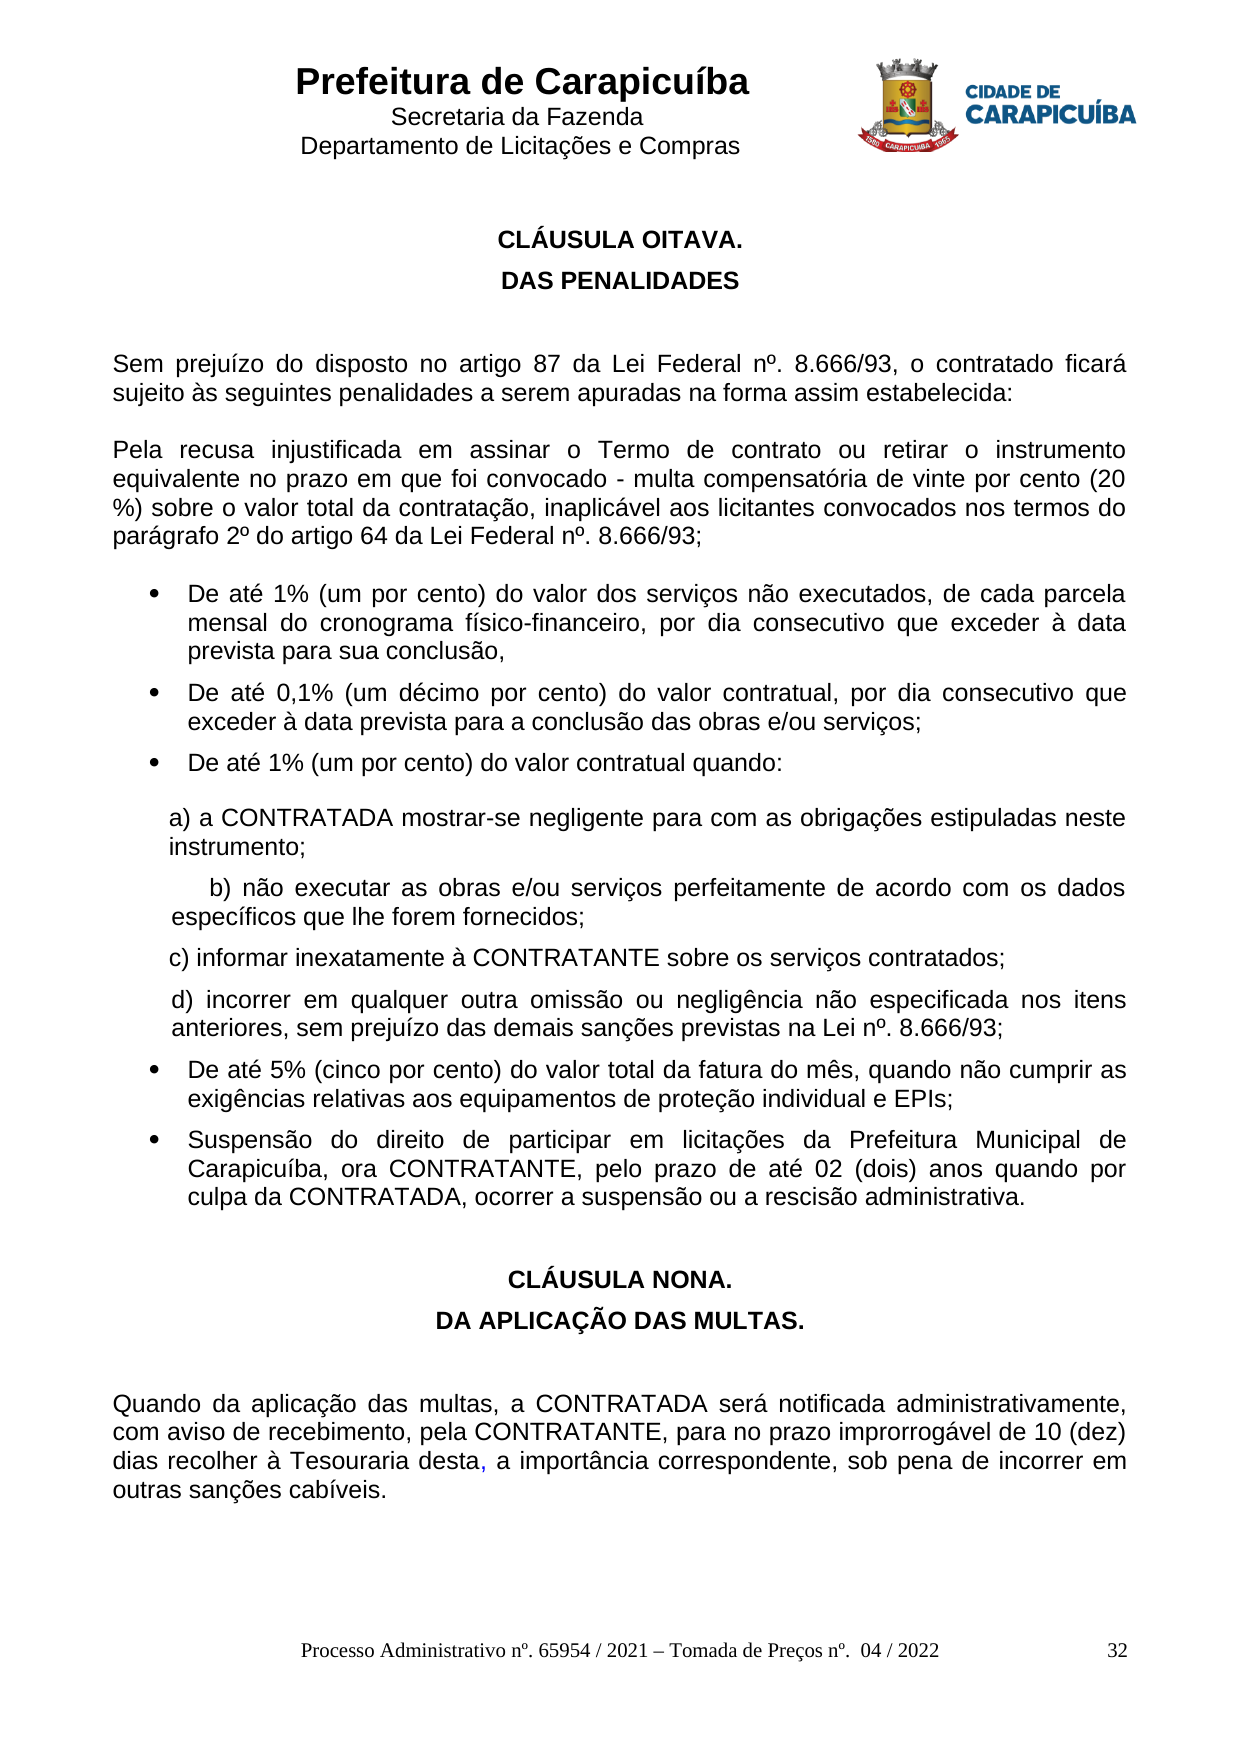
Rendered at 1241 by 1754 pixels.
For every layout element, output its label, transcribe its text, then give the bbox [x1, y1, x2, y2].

text b) não executar as obras e/ou serviços perfeitamente de acordo com os dados específicos que lhe forem fornecidos; [112, 873, 1128, 931]
list Suspensão do direito de participar em licitações da Prefeitura Municipal de Carapicuíba, ora CONTRATANTE, pelo prazo de até 02 (dois) anos quando por culpa da CONTRATADA, ocorrer a suspensão ou a rescisão administrativa. [150, 1125, 1128, 1211]
text DAS PENALIDADES [112, 266, 1128, 295]
text CLÁUSULA NONA. [112, 1265, 1128, 1294]
text DA APLICAÇÃO DAS MULTAS. [112, 1306, 1128, 1335]
text a) a CONTRATADA mostrar-se negligente para com as obrigações estipuladas neste instrumento; [168, 803, 1128, 861]
text Quando da aplicação das multas, a CONTRATADA será notificada administrativamente, com aviso de recebimento, pela CONTRATANTE, para no prazo improrrogável de 10 (dez) dias recolher à Tesouraria desta, a importância correspondente, sob pena de incorrer em outras sanções cabíveis. [112, 1389, 1128, 1504]
list De até 5% (cinco por cento) do valor total da fatura do mês, quando não cumprir as exigências relativas aos equipamentos de proteção individual e EPIs; [150, 1055, 1128, 1112]
text c) informar inexatamente à CONTRATANTE sobre os serviços contratados; [168, 943, 1128, 972]
list De até 1% (um por cento) do valor dos serviços não executados, de cada parcela mensal do cronograma físico-financeiro, por dia consecutivo que exceder à data prevista para sua conclusão, [150, 579, 1128, 665]
picture [857, 57, 1139, 152]
text Sem prejuízo do disposto no artigo 87 da Lei Federal nº. 8.666/93, o contratado ficará sujeito às seguintes penalidades a serem apuradas na forma assim estabelecida: [112, 349, 1128, 406]
list De até 1% (um por cento) do valor contratual quando: [150, 748, 1128, 777]
list De até 0,1% (um décimo por cento) do valor contratual, por dia consecutivo que exceder à data prevista para a conclusão das obras e/ou serviços; [150, 678, 1128, 735]
text CLÁUSULA OITAVA. [112, 225, 1128, 254]
text Pela recusa injustificada em assinar o Termo de contrato ou retirar o instrumento equivalente no prazo em que foi convocado - multa compensatória de vinte por cento (20 %) sobre o valor total da contratação, inaplicável aos licitantes convocados nos termos do parágrafo 2º do artigo 64 da Lei Federal nº. 8.666/93; [112, 435, 1128, 550]
text d) incorrer em qualquer outra omissão ou negligência não especificada nos itens anteriores, sem prejuízo das demais sanções previstas na Lei nº. 8.666/93; [171, 985, 1128, 1042]
